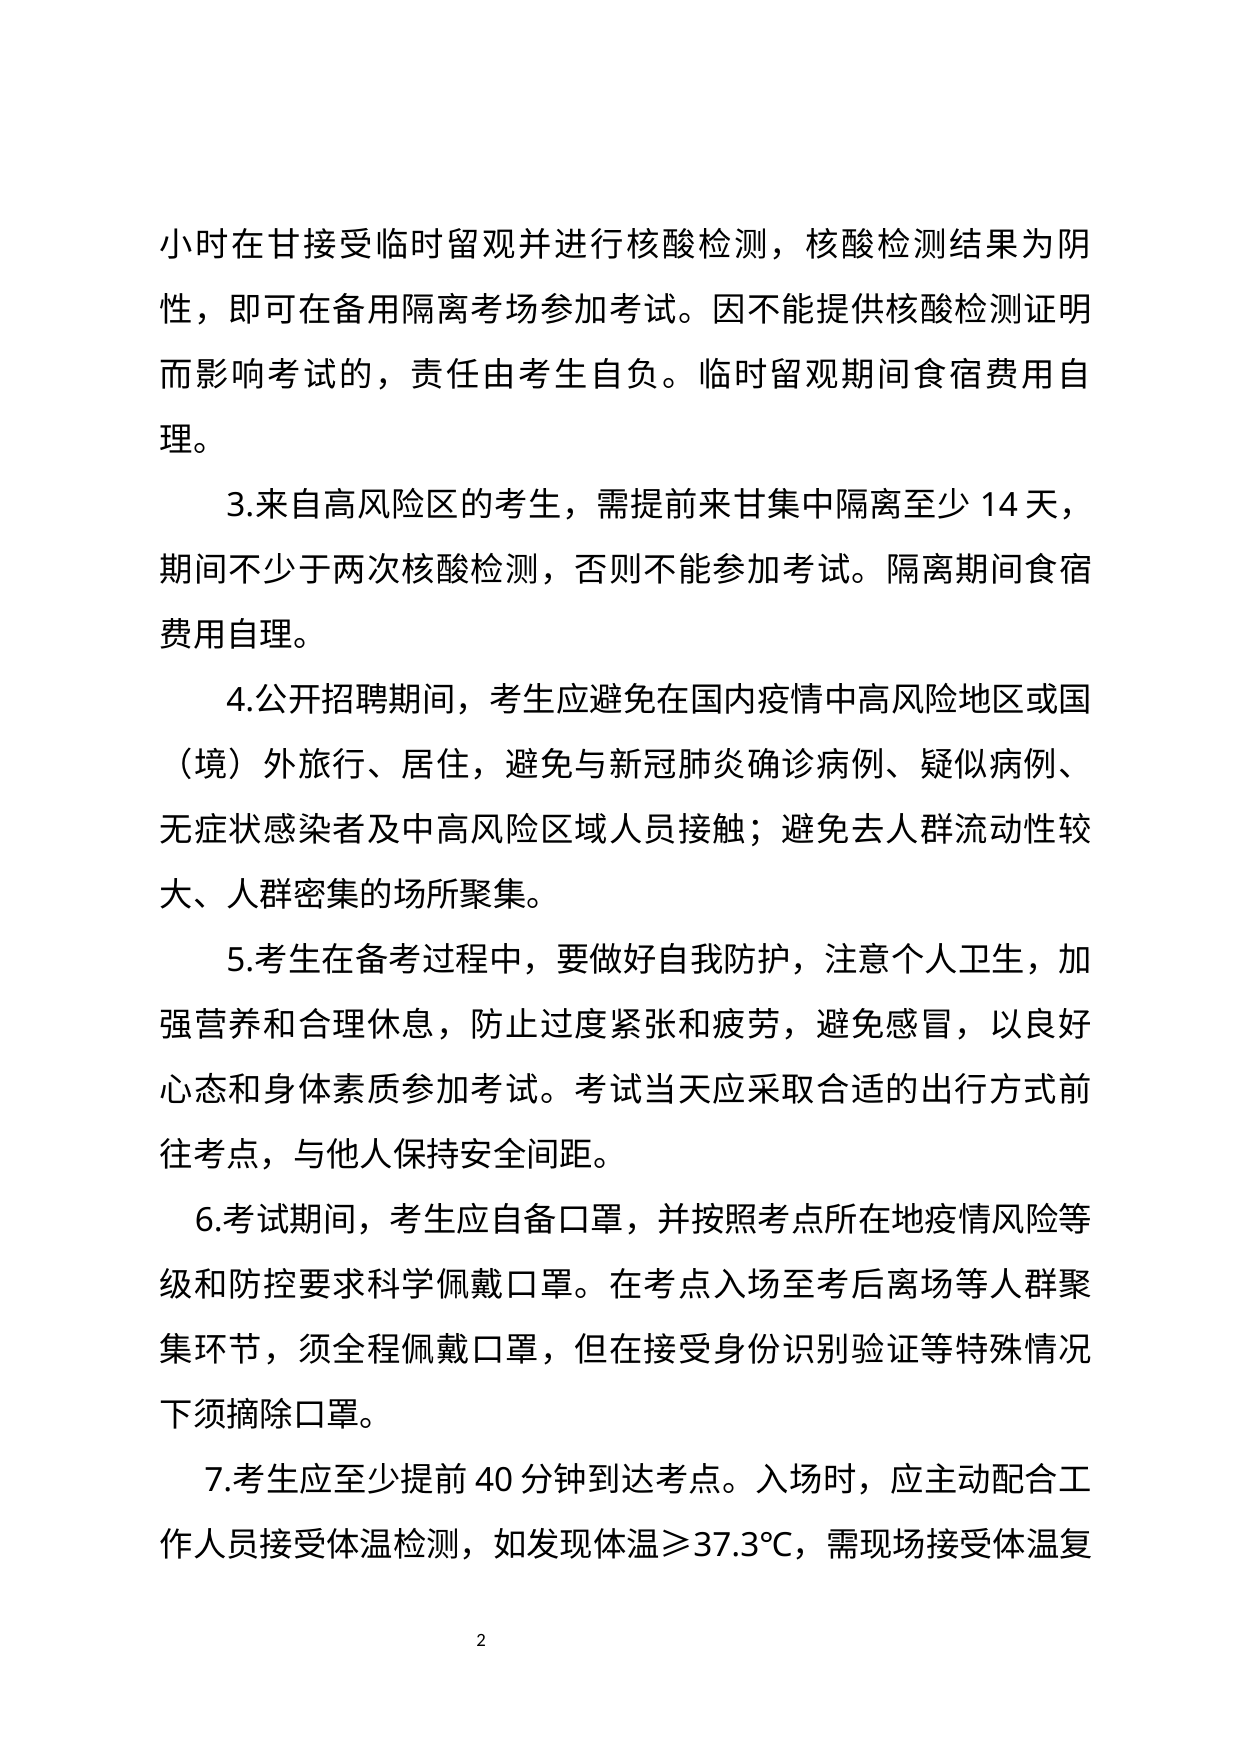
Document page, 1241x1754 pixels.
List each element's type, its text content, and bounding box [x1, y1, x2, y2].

text 5.考生在备考过程中，要做好自我防护，注意个人卫生，加强营养和合理休息，防止过度紧张和疲劳，避免感冒，以良好心态和身体素质参加考试。考试当天应采取合适的出行方式前往考点，与他人保持安全间距。 [159, 924, 1093, 1184]
text 3.来自高风险区的考生，需提前来甘集中隔离至少14天，期间不少于两次核酸检测，否则不能参加考试。隔离期间食宿费用自理。 [159, 469, 1093, 664]
text 6.考试期间，考生应自备口罩，并按照考点所在地疫情风险等级和防控要求科学佩戴口罩。在考点入场至考后离场等人群聚集环节，须全程佩戴口罩，但在接受身份识别验证等特殊情况下须摘除口罩。 [159, 1184, 1093, 1444]
text 4.公开招聘期间，考生应避免在国内疫情中高风险地区或国（境）外旅行、居住，避免与新冠肺炎确诊病例、疑似病例、无症状感染者及中高风险区域人员接触；避免去人群流动性较大、人群密集的场所聚集。 [159, 664, 1093, 924]
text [159, 1444, 1093, 1574]
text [159, 209, 1093, 469]
